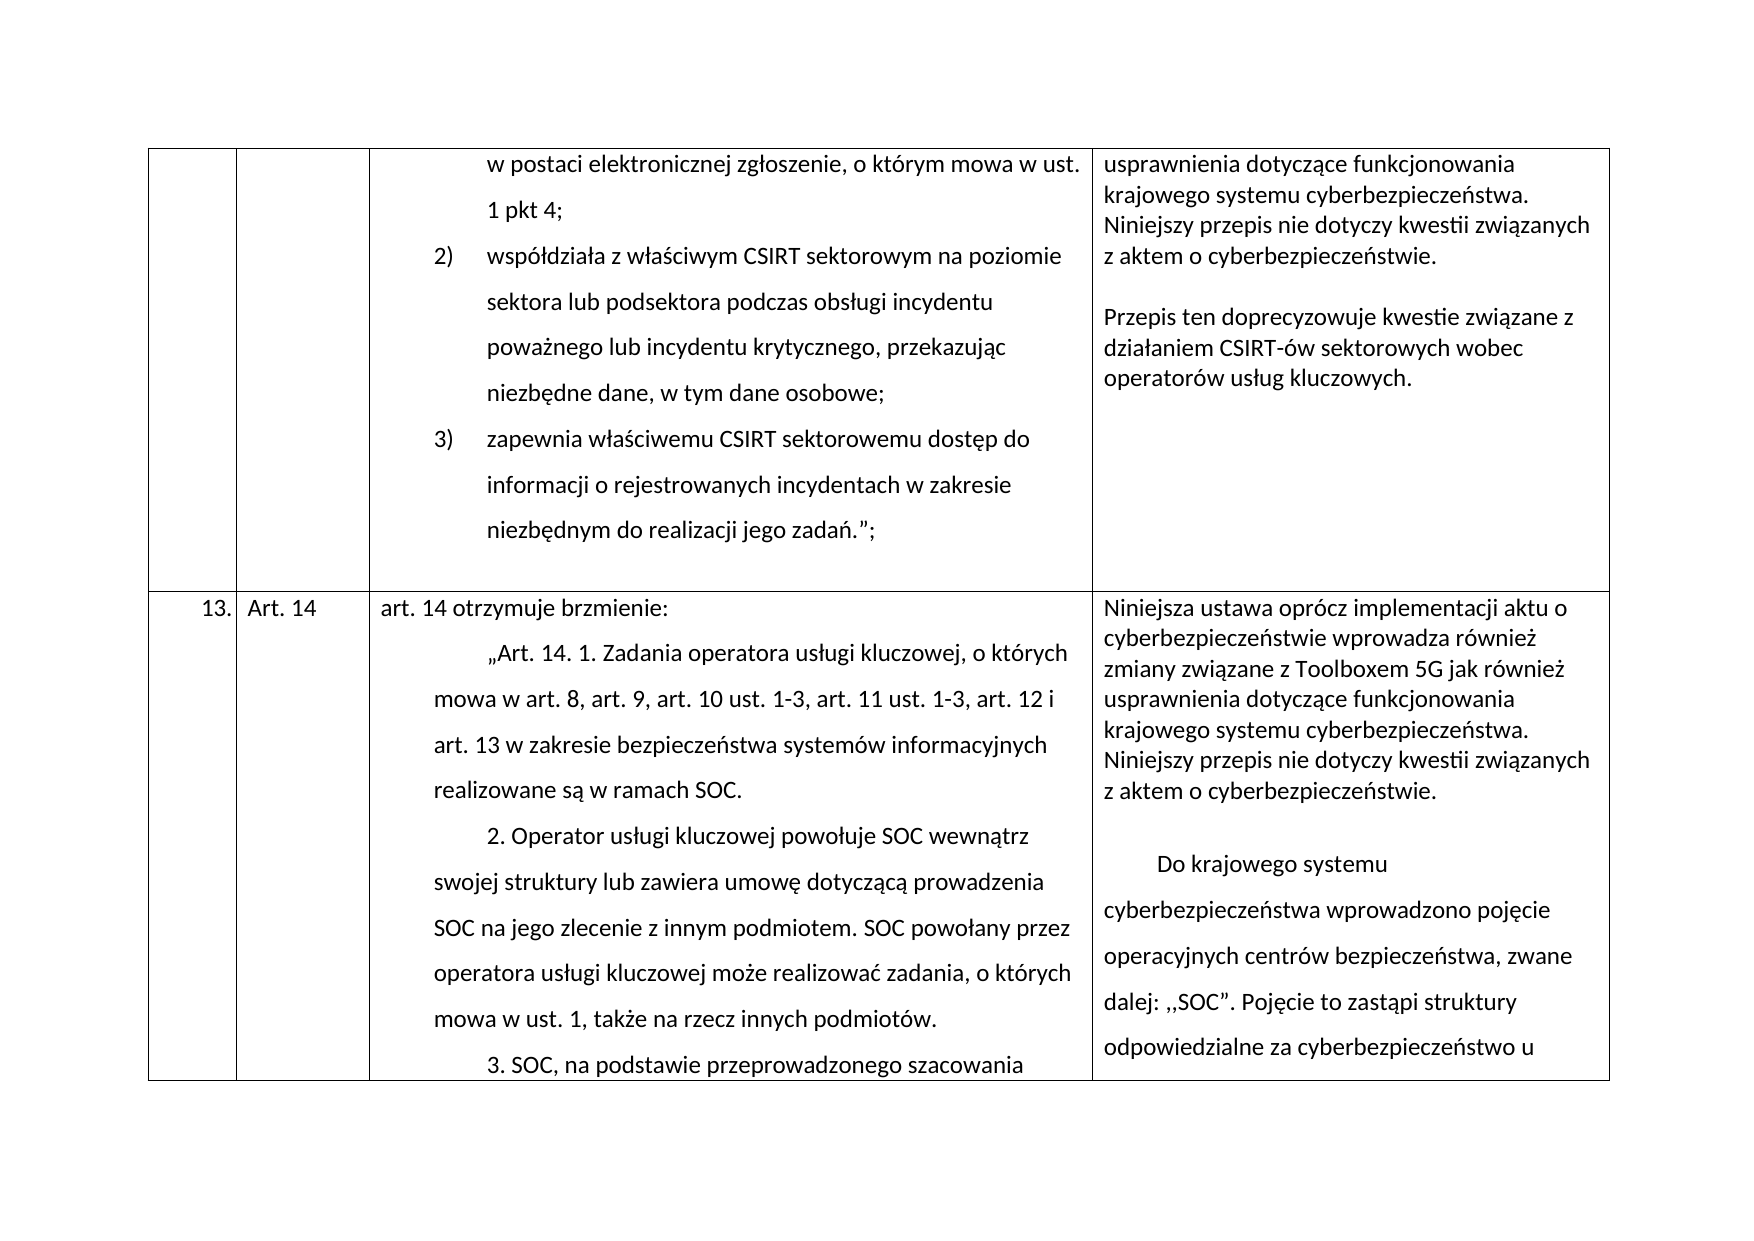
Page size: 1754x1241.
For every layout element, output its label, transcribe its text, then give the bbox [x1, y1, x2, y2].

table_cell [149, 149, 236, 591]
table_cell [1093, 149, 1609, 591]
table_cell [370, 149, 1092, 591]
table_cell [370, 592, 1092, 1079]
table_cell [149, 592, 236, 1079]
table_cell Art. 14 [237, 592, 369, 1079]
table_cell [237, 149, 369, 591]
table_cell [1093, 592, 1609, 1079]
